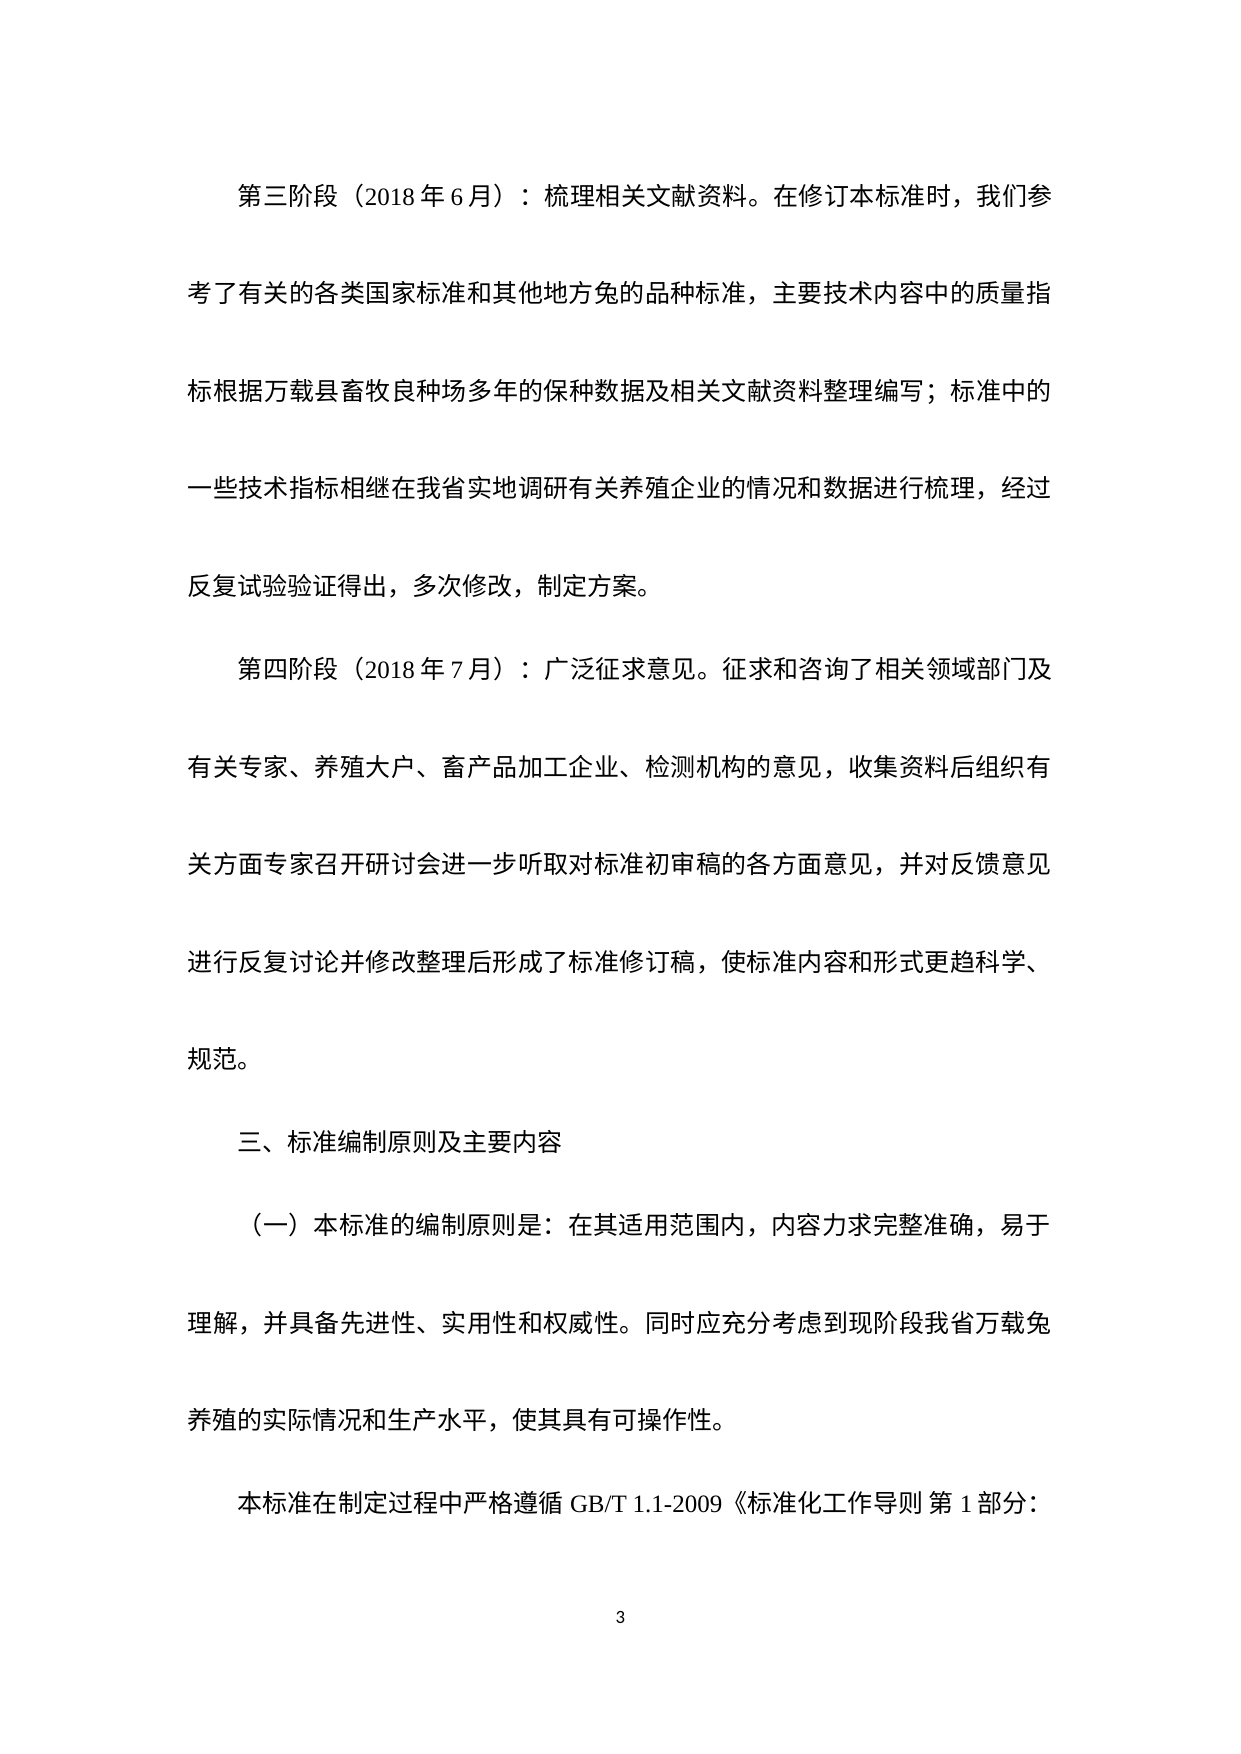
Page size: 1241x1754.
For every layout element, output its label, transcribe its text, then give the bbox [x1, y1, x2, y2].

text 三、标准编制原则及主要内容 [187, 1108, 1053, 1173]
text 第三阶段（2018年6月）：梳理相关文献资料。在修订本标准时，我们参考了有关的各类国家标准和其他地方兔的品种标准，主要技术内容中的质量指标根据万载县畜牧良种场多年的保种数据及相关文献资料整理编写；标准中的一些技术指标相继在我省实地调研有关养殖企业的情况和数据进行梳理，经过反复试验验证得出，多次修改，制定方案。 [187, 162, 1053, 617]
text 第四阶段（2018年7月）：广泛征求意见。征求和咨询了相关领域部门及有关专家、养殖大户、畜产品加工企业、检测机构的意见，收集资料后组织有关方面专家召开研讨会进一步听取对标准初审稿的各方面意见，并对反馈意见进行反复讨论并修改整理后形成了标准修订稿，使标准内容和形式更趋科学、规范。 [187, 635, 1053, 1090]
text （一）本标准的编制原则是：在其适用范围内，内容力求完整准确，易于理解，并具备先进性、实用性和权威性。同时应充分考虑到现阶段我省万载兔养殖的实际情况和生产水平，使其具有可操作性。 [187, 1191, 1053, 1451]
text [187, 1469, 1053, 1534]
